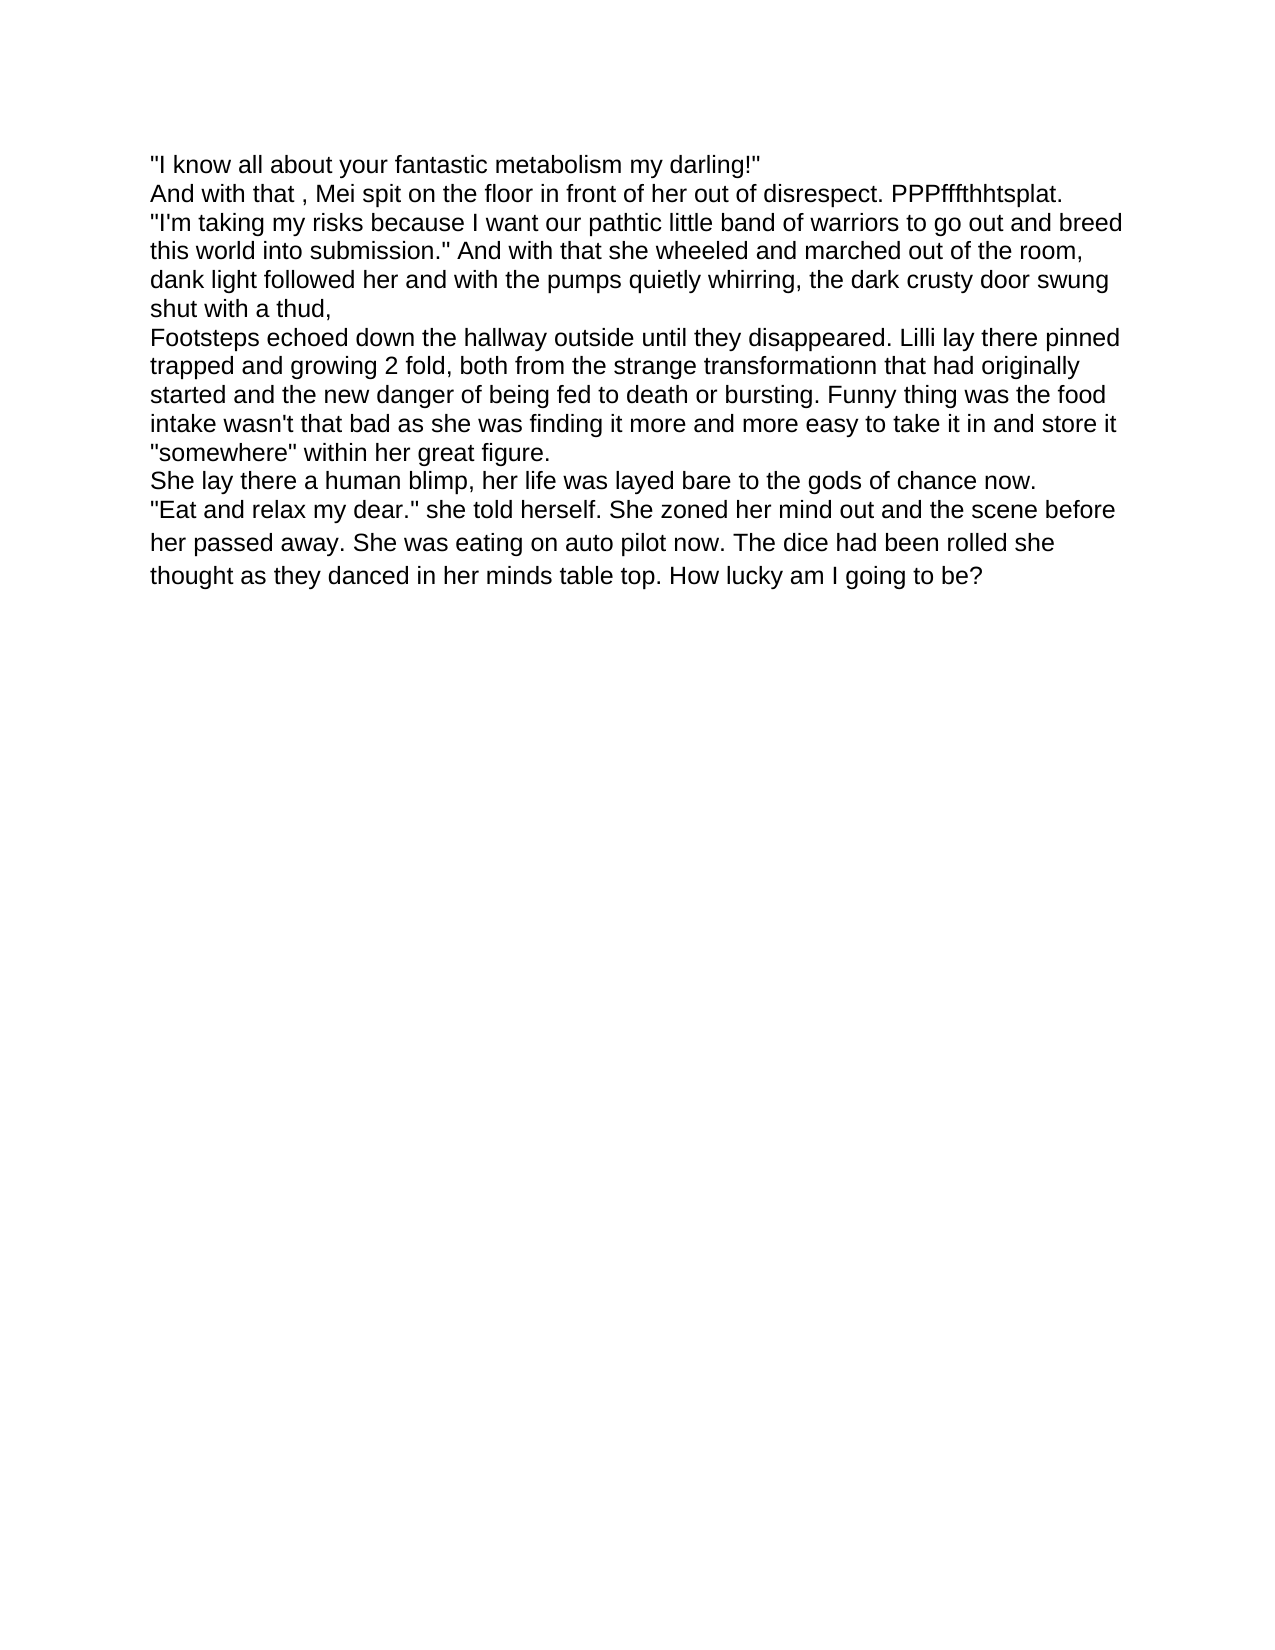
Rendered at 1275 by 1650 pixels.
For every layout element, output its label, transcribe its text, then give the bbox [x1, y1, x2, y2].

text "I'm taking my risks because I want our pathtic little band of warriors to go out and breed this world into submission." And with that she wheeled and marched out of the room, dank light followed her and with the pumps quietly whirring, the dark crusty door swung shut with a thud, [150, 207, 1125, 322]
text Footsteps echoed down the hallway outside until they disappeared. Lilli lay there pinned trapped and growing 2 fold, both from the strange transformationn that had originally started and the new danger of being fed to death or bursting. Funny thing was the food intake wasn't that bad as she was finding it more and more easy to take it in and store it "somewhere" within her great figure. [150, 322, 1125, 466]
text And with that , Mei spit on the floor in front of her out of disrespect. PPPfffthhtsplat. [150, 179, 1125, 207]
text "Eat and relax my dear." she told herself. She zoned her mind out and the scene before her passed away. She was eating on auto pilot now. The dice had been rolled she thought as they danced in her minds table top. How lucky am I going to be? [150, 495, 1125, 590]
text "I know all about your fantastic metabolism my darling!" [150, 150, 1125, 179]
text She lay there a human blimp, her life was layed bare to the gods of chance now. [150, 466, 1125, 495]
